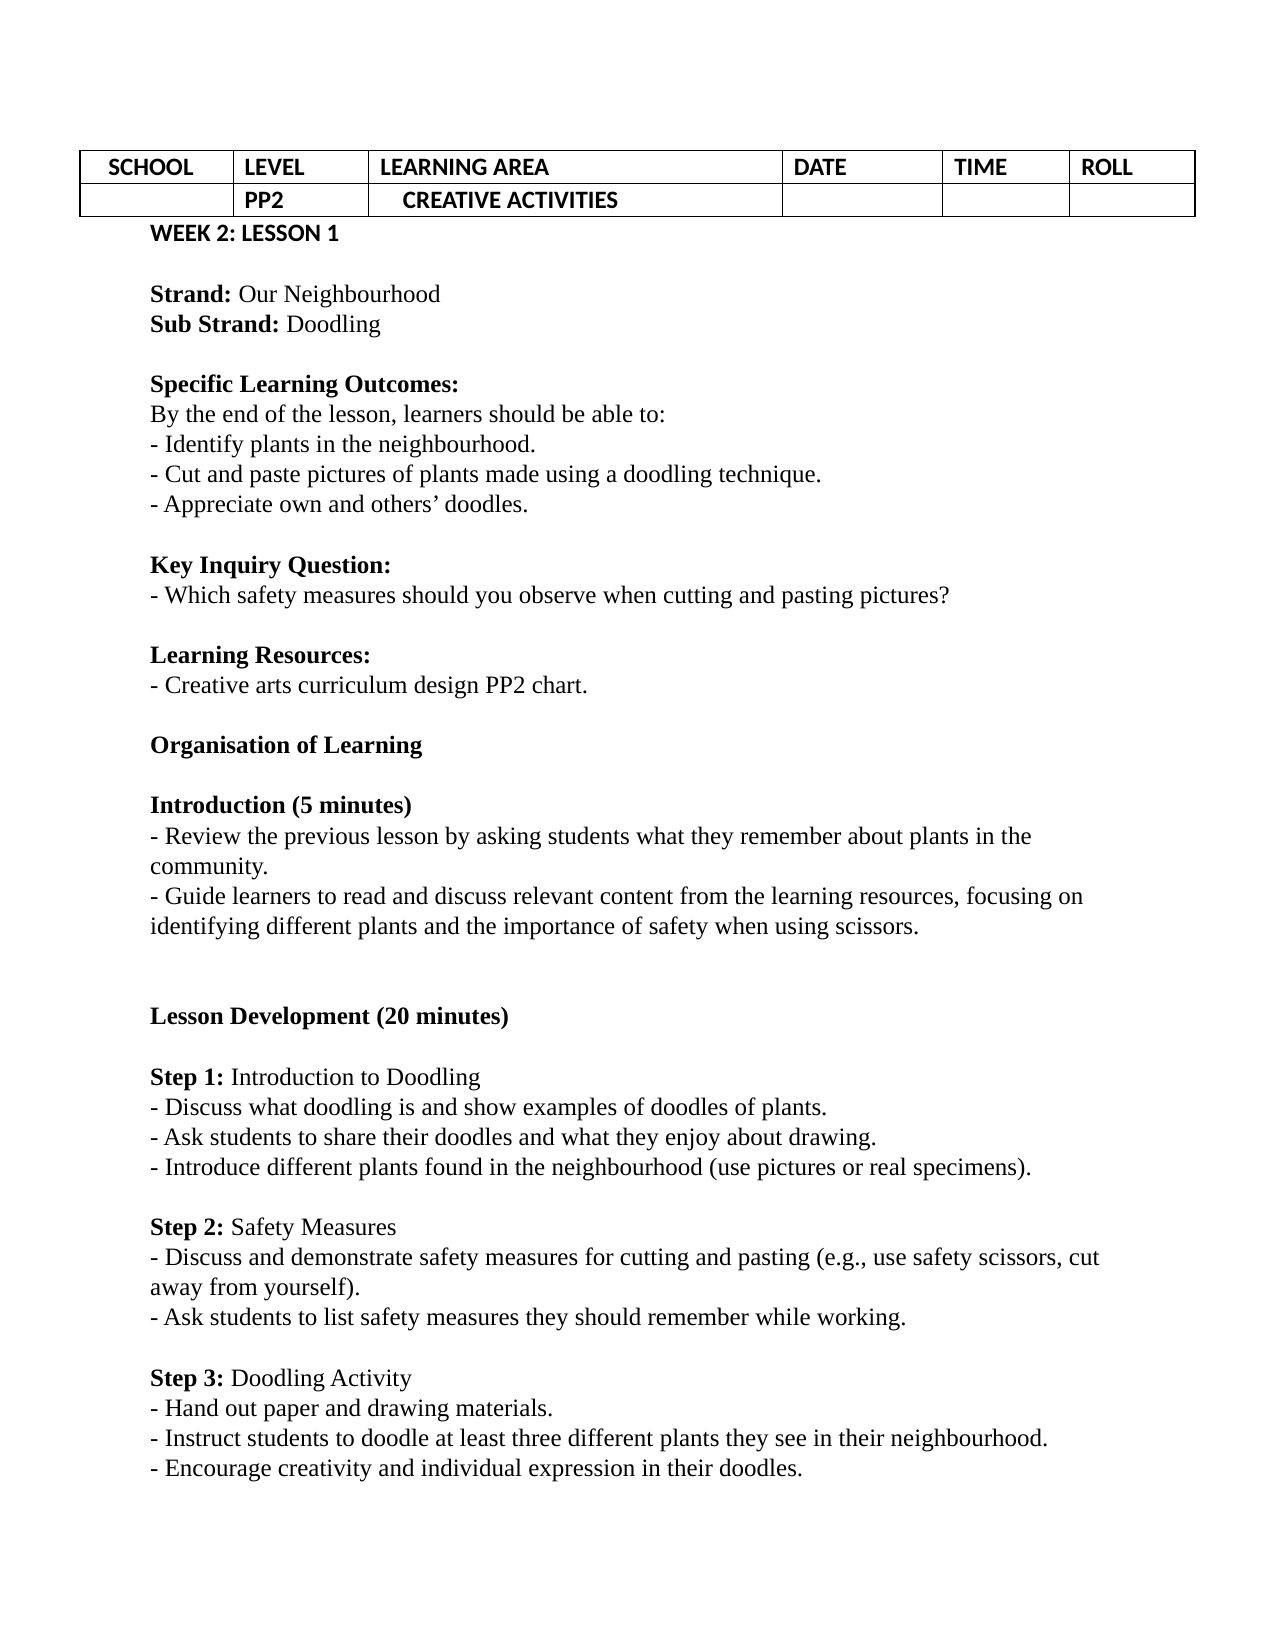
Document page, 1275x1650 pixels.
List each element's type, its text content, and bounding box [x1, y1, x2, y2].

text - Cut and paste pictures of plants made using a doodling technique. [150, 459, 1125, 488]
text - Discuss what doodling is and show examples of doodles of plants. [150, 1092, 1125, 1120]
text Specific Learning Outcomes: [150, 369, 1125, 398]
text WEEK 2: LESSON 1 [150, 217, 1125, 247]
text - Which safety measures should you observe when cutting and pasting pictures? [150, 580, 1125, 609]
text - Ask students to list safety measures they should remember while working. [150, 1302, 1125, 1331]
text - Instruct students to doodle at least three different plants they see in their neighbourhood. [150, 1423, 1125, 1452]
text - Review the previous lesson by asking students what they remember about plants in the community. [150, 821, 1125, 879]
text Sub Strand: Doodling [150, 309, 1125, 338]
text Lesson Development (20 minutes) [150, 1001, 1125, 1030]
text - Identify plants in the neighbourhood. [150, 429, 1125, 458]
text - Introduce different plants found in the neighbourhood (use pictures or real specimens). [150, 1152, 1125, 1181]
text Step 3: Doodling Activity [150, 1363, 1125, 1391]
text Organisation of Learning [150, 730, 1125, 759]
text - Hand out paper and drawing materials. [150, 1393, 1125, 1421]
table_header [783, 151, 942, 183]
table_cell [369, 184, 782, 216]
text - Creative arts curriculum design PP2 chart. [150, 670, 1125, 699]
text Learning Resources: [150, 640, 1125, 669]
text Strand: Our Neighbourhood [150, 279, 1125, 308]
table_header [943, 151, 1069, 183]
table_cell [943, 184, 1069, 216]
text - Ask students to share their doodles and what they enjoy about drawing. [150, 1122, 1125, 1151]
text - Appreciate own and others’ doodles. [150, 489, 1125, 518]
text - Discuss and demonstrate safety measures for cutting and pasting (e.g., use safety scissors, cut away from yourself). [150, 1242, 1125, 1301]
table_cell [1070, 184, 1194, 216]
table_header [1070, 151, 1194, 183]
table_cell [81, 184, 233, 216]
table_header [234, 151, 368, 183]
text - Guide learners to read and discuss relevant content from the learning resources, focusing on identifying different plants and the importance of safety when using scissors. [150, 881, 1125, 940]
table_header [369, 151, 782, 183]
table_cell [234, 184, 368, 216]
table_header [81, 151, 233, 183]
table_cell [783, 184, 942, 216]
text Step 2: Safety Measures [150, 1212, 1125, 1241]
text Step 1: Introduction to Doodling [150, 1062, 1125, 1090]
text Key Inquiry Question: [150, 550, 1125, 578]
text By the end of the lesson, learners should be able to: [150, 399, 1125, 428]
text Introduction (5 minutes) [150, 791, 1125, 819]
text - Encourage creativity and individual expression in their doodles. [150, 1453, 1125, 1482]
